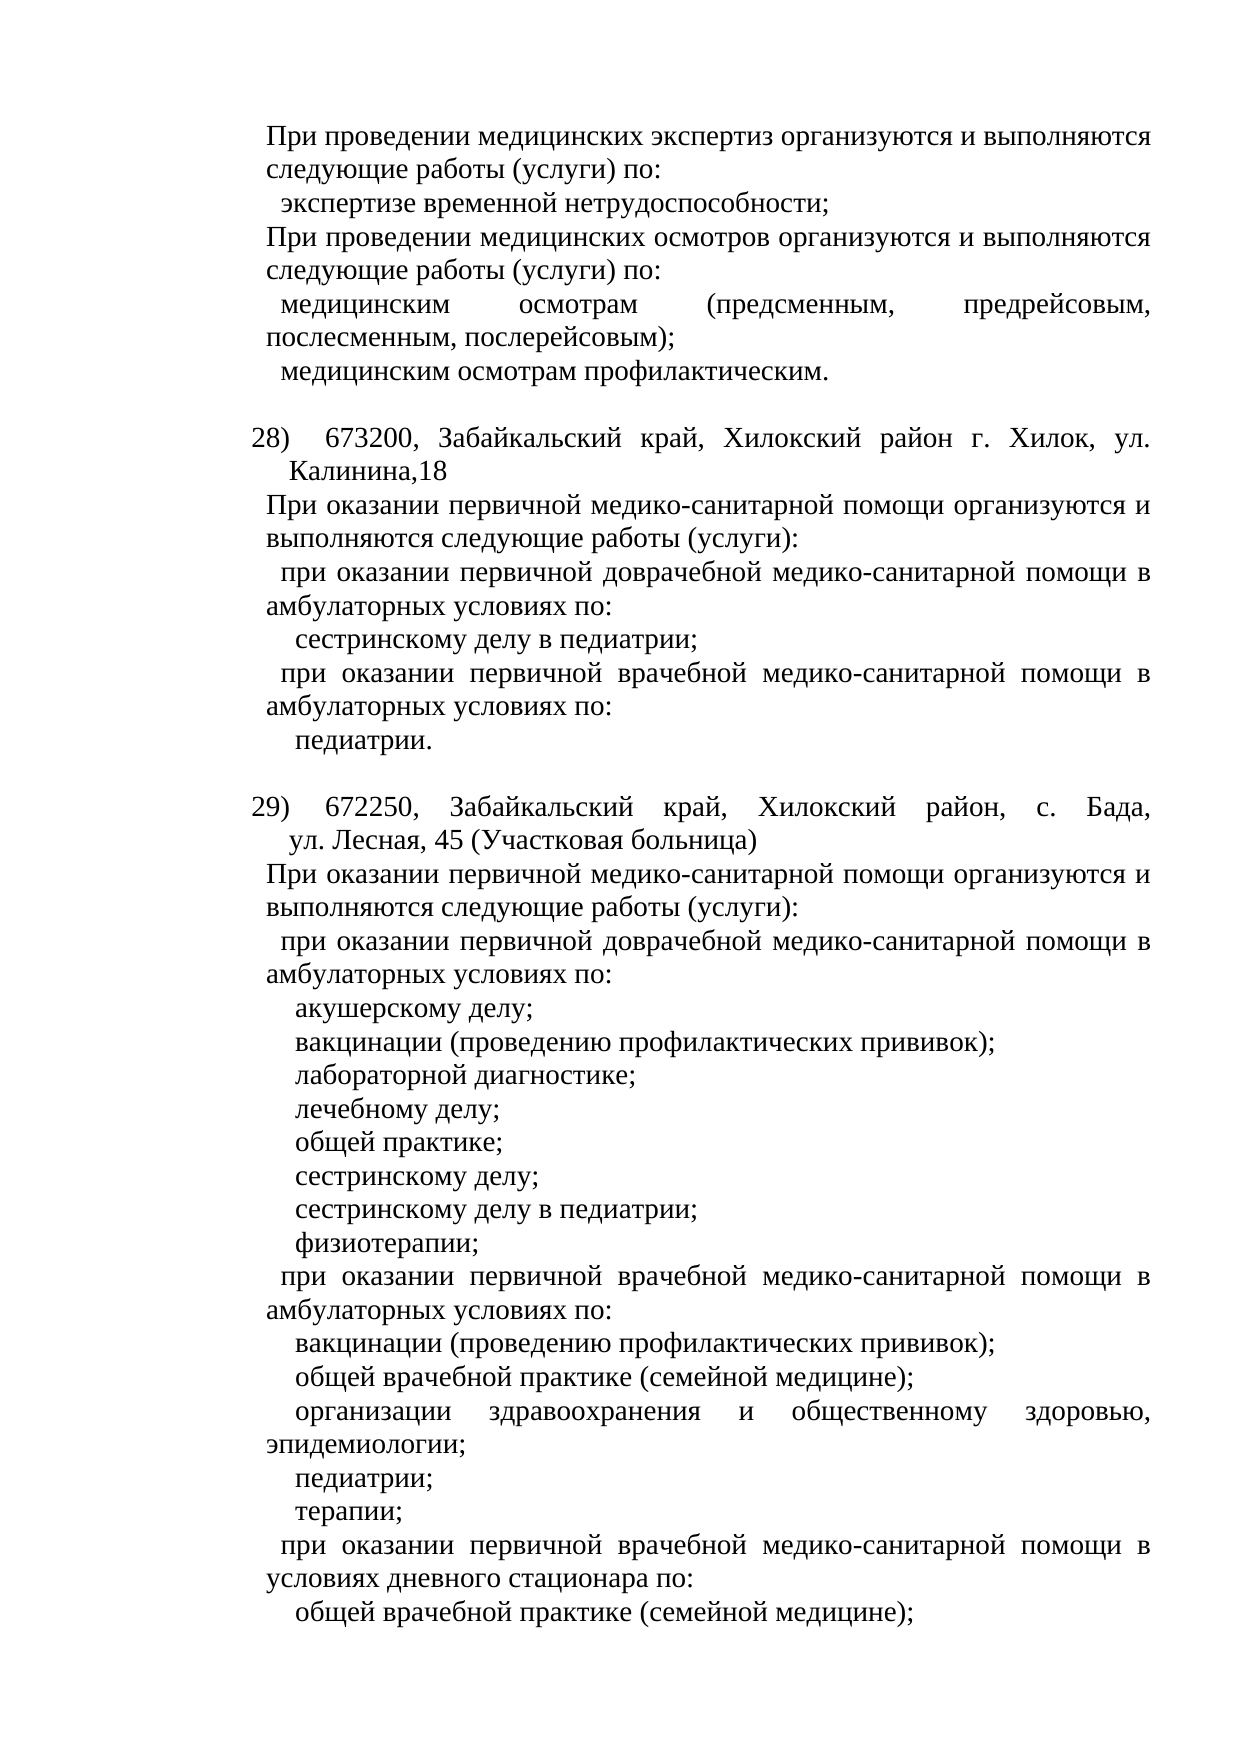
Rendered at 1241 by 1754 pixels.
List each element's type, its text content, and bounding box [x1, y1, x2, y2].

text при оказании первичной врачебной медико-санитарной помощи в условиях дневного стационара по: [266, 1527, 1152, 1594]
list 673200, Забайкальский край, Хилокский район г. Хилок, ул. Калинина,18 [251, 420, 1152, 487]
text медицинским осмотрам профилактическим. [266, 353, 1152, 386]
text сестринскому делу в педиатрии; [266, 621, 1152, 655]
text медицинским осмотрам (предсменным, предрейсовым, послесменным, послерейсовым); [266, 286, 1152, 353]
text При оказании первичной медико-санитарной помощи организуются и выполняются следующие работы (услуги): [266, 856, 1152, 923]
text вакцинации (проведению профилактических прививок); [266, 1326, 1152, 1359]
text лабораторной диагностике; [266, 1057, 1152, 1091]
text При проведении медицинских экспертиз организуются и выполняются следующие работы (услуги) по: [266, 118, 1152, 185]
text экспертизе временной нетрудоспособности; [266, 185, 1152, 219]
text при оказании первичной врачебной медико-санитарной помощи в амбулаторных условиях по: [266, 1258, 1152, 1326]
text педиатрии. [266, 722, 1152, 755]
text сестринскому делу в педиатрии; [266, 1191, 1152, 1225]
text общей практике; [266, 1124, 1152, 1158]
text вакцинации (проведению профилактических прививок); [266, 1024, 1152, 1057]
text При оказании первичной медико-санитарной помощи организуются и выполняются следующие работы (услуги): [266, 487, 1152, 554]
text при оказании первичной доврачебной медико-санитарной помощи в амбулаторных условиях по: [266, 923, 1152, 990]
text лечебному делу; [266, 1091, 1152, 1124]
text акушерскому делу; [266, 990, 1152, 1024]
text общей врачебной практике (семейной медицине); [266, 1594, 1152, 1627]
text При проведении медицинских осмотров организуются и выполняются следующие работы (услуги) по: [266, 219, 1152, 286]
text физиотерапии; [266, 1225, 1152, 1258]
text организации здравоохранения и общественному здоровью, эпидемиологии; [266, 1393, 1152, 1460]
text общей врачебной практике (семейной медицине); [266, 1359, 1152, 1393]
text при оказании первичной доврачебной медико-санитарной помощи в амбулаторных условиях по: [266, 554, 1152, 621]
text при оказании первичной врачебной медико-санитарной помощи в амбулаторных условиях по: [266, 655, 1152, 722]
text педиатрии; [266, 1460, 1152, 1493]
text терапии; [266, 1493, 1152, 1527]
text сестринскому делу; [266, 1158, 1152, 1191]
list 672250, Забайкальский край, Хилокский район, с. Бада, ул. Лесная, 45 (Участковая больница) [251, 789, 1152, 856]
